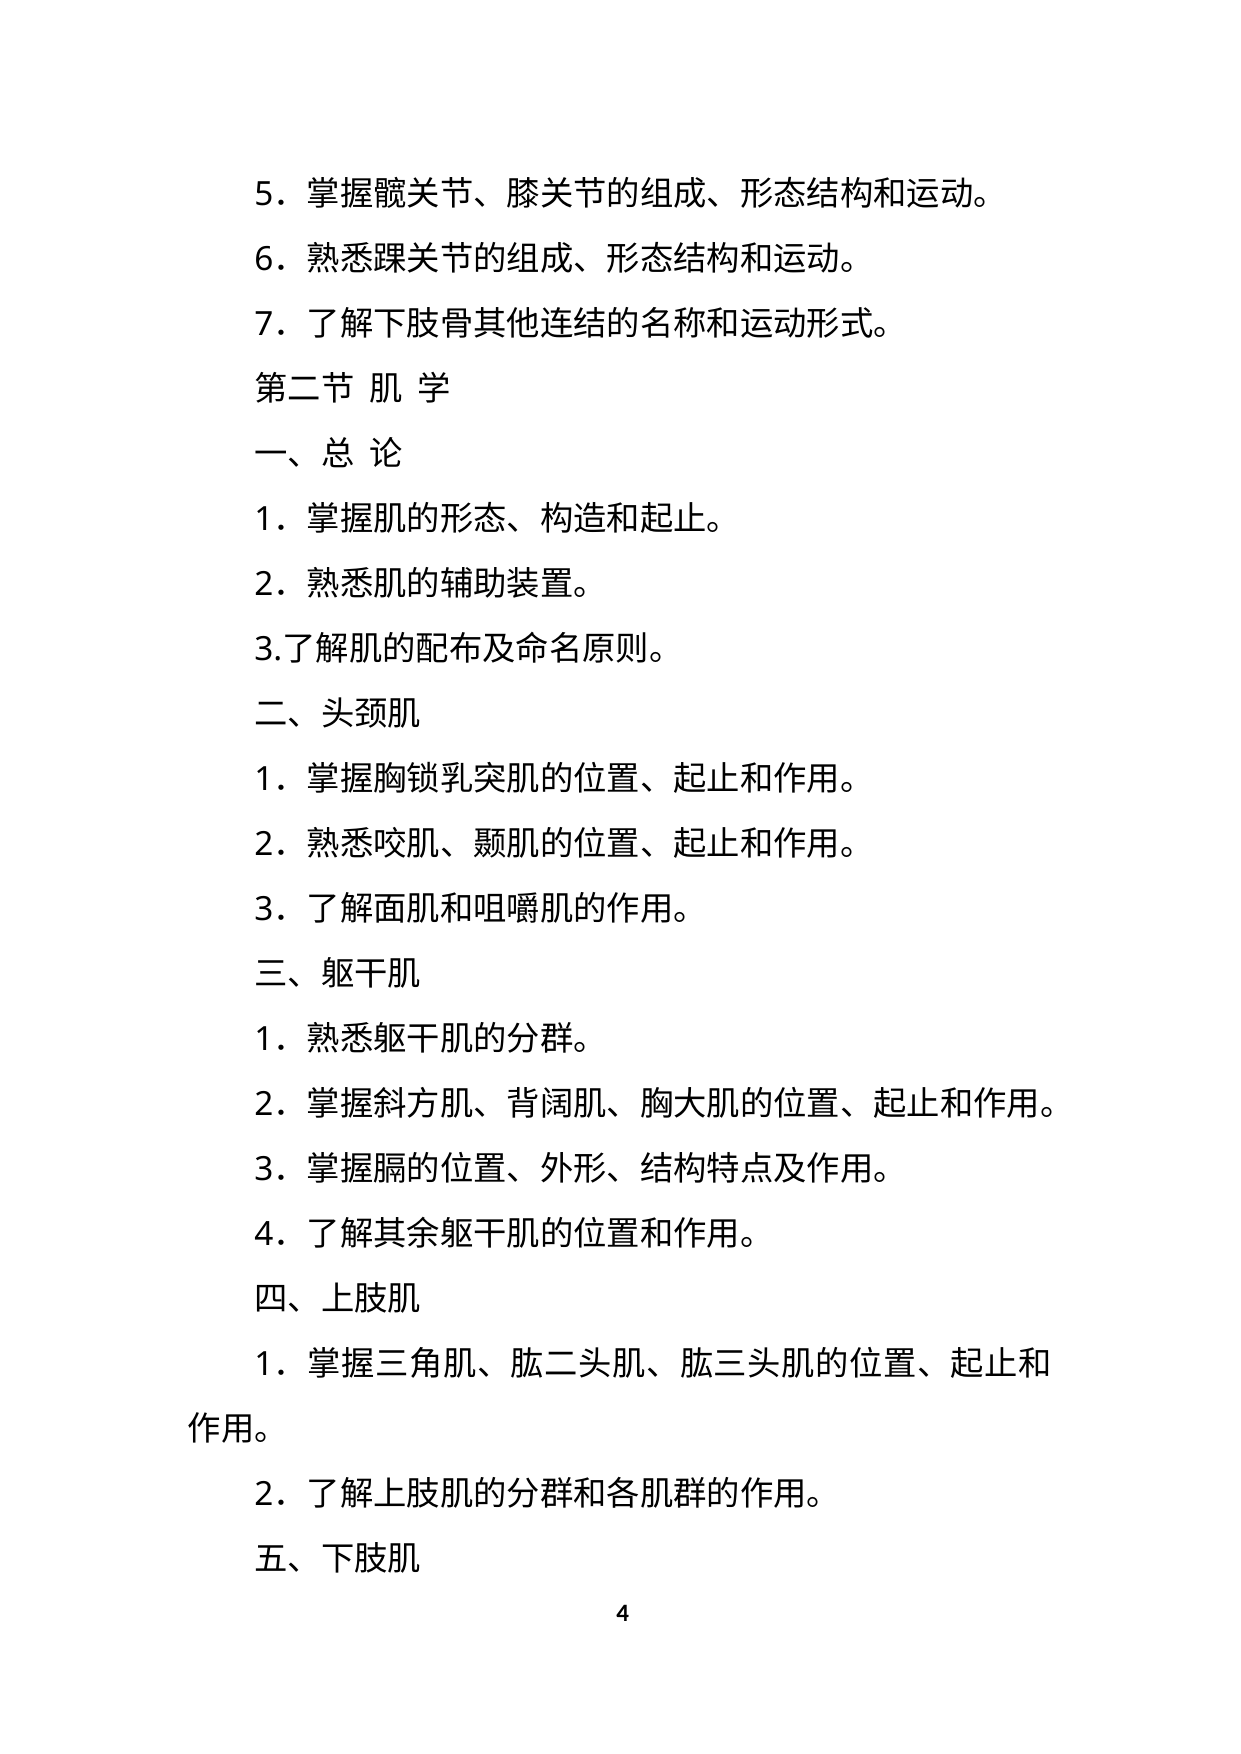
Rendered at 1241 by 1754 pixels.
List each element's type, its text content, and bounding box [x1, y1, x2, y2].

text 6．熟悉踝关节的组成、形态结构和运动。 [187, 223, 1053, 288]
text 2．掌握斜方肌、背阔肌、胸大肌的位置、起止和作用。 [187, 1068, 1053, 1133]
text 2．熟悉肌的辅助装置。 [187, 548, 1053, 613]
text 7．了解下肢骨其他连结的名称和运动形式。 [187, 288, 1053, 353]
text 5．掌握髋关节、膝关节的组成、形态结构和运动。 [187, 158, 1053, 223]
text 3.了解肌的配布及命名原则。 [187, 613, 1053, 678]
text 五、下肢肌 [187, 1523, 1053, 1588]
text 1．掌握肌的形态、构造和起止。 [187, 483, 1053, 548]
text 2．熟悉咬肌、颞肌的位置、起止和作用。 [187, 808, 1053, 873]
text 2．了解上肢肌的分群和各肌群的作用。 [187, 1458, 1053, 1523]
text 1．掌握三角肌、肱二头肌、肱三头肌的位置、起止和作用。 [187, 1328, 1053, 1458]
text 1．掌握胸锁乳突肌的位置、起止和作用。 [187, 743, 1053, 808]
text 二、头颈肌 [187, 678, 1053, 743]
text 1．熟悉躯干肌的分群。 [187, 1003, 1053, 1068]
text 3．了解面肌和咀嚼肌的作用。 [187, 873, 1053, 938]
text 第二节 肌 学 [187, 353, 1053, 418]
text 4．了解其余躯干肌的位置和作用。 [187, 1198, 1053, 1263]
text 三、躯干肌 [187, 938, 1053, 1003]
text 3．掌握膈的位置、外形、结构特点及作用。 [187, 1133, 1053, 1198]
text 一、总 论 [187, 418, 1053, 483]
text 四、上肢肌 [187, 1263, 1053, 1328]
